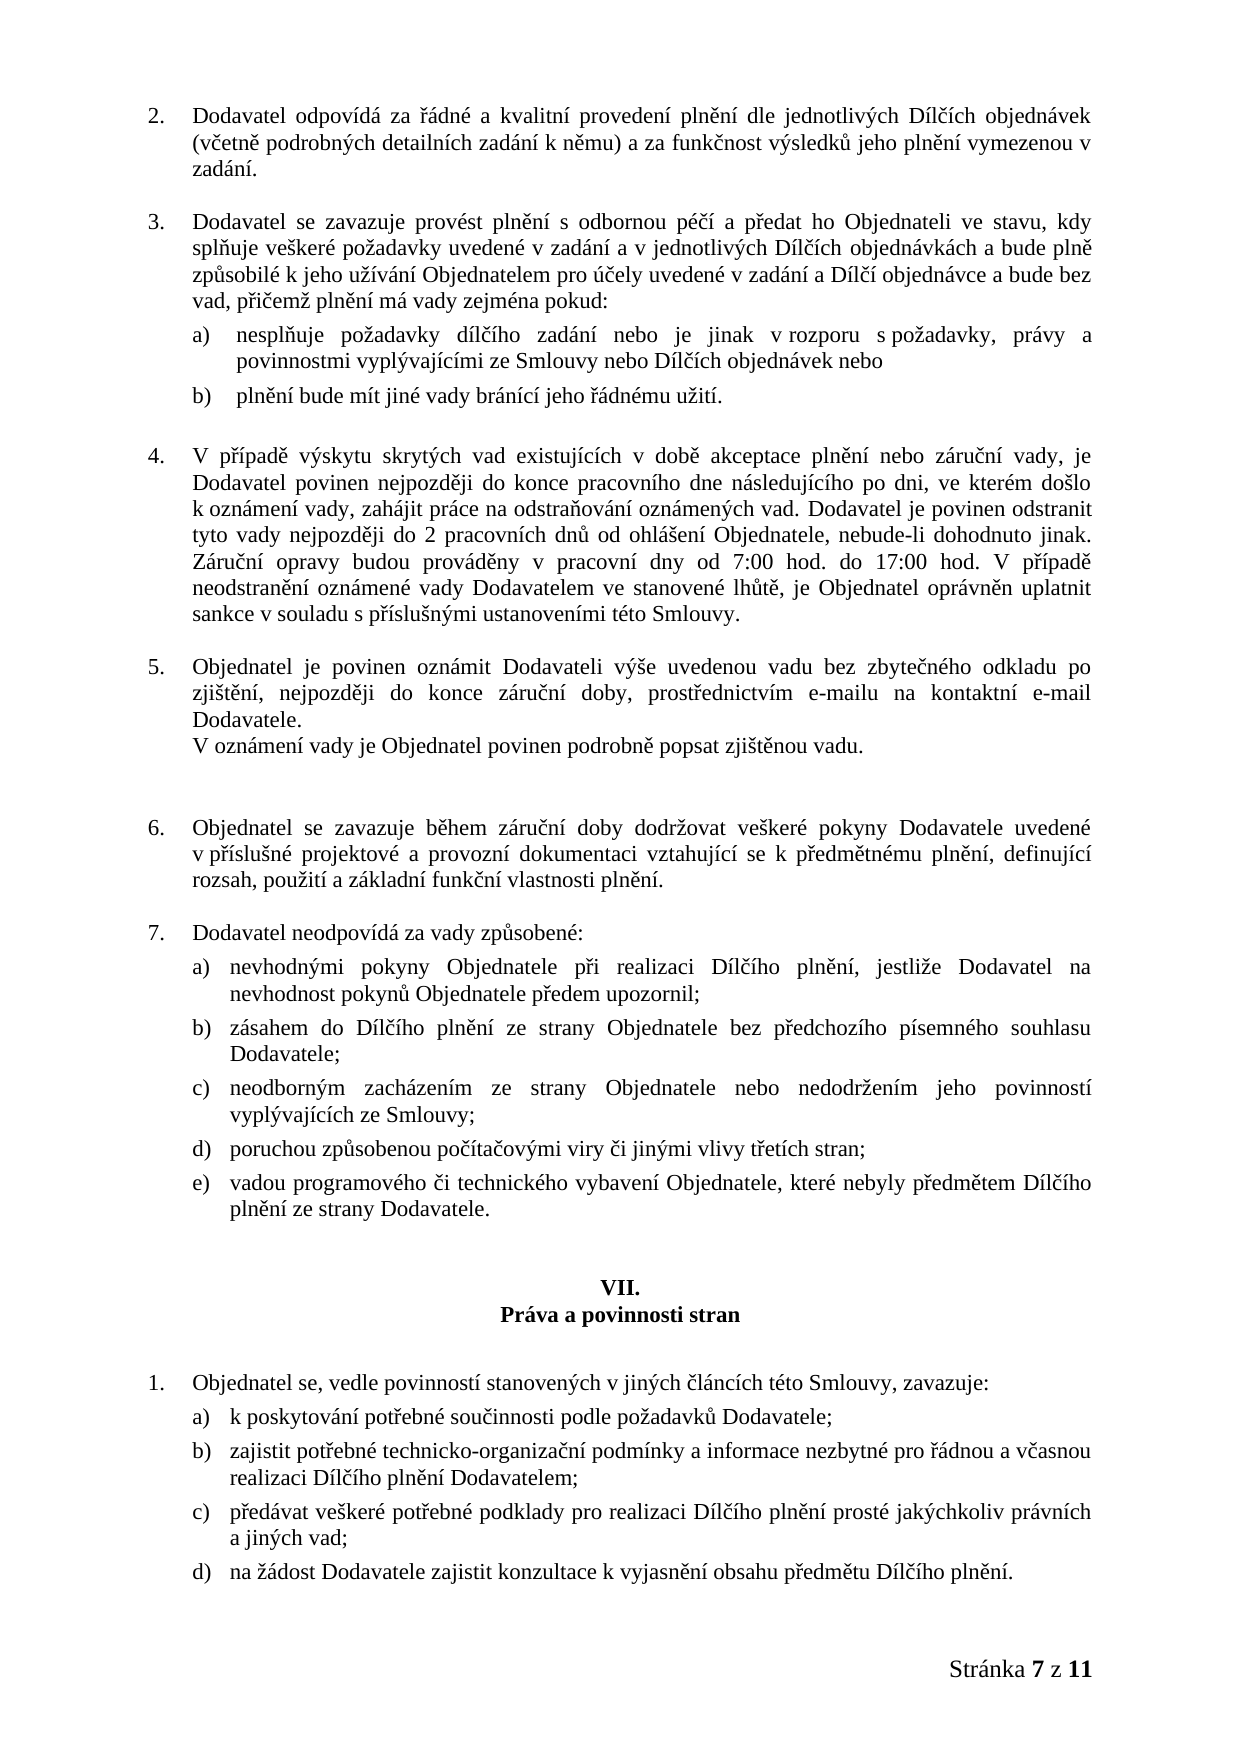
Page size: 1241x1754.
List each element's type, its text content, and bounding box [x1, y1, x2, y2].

list zajistit potřebné technicko-organizační podmínky a informace nezbytné pro řádnou a včasnou realizaci Dílčího plnění Dodavatelem; [192, 1437, 1093, 1490]
list V případě výskytu skrytých vad existujících v době akceptace plnění nebo záruční vady, je Dodavatel povinen nejpozději do konce pracovního dne následujícího po dni, ve kterém došlo k oznámení vady, zahájit práce na odstraňování oznámených vad. Dodavatel je povinen odstranit tyto vady nejpozději do 2 pracovních dnů od ohlášení Objednatele, nebude-li dohodnuto jinak. Záruční opravy budou prováděny v pracovní dny od 7:00 hod. do 17:00 hod. V případě neodstranění oznámené vady Dodavatelem ve stanovené lhůtě, je Objednatel oprávněn uplatnit sankce v souladu s příslušnými ustanoveními této Smlouvy. [148, 442, 1093, 627]
list Dodavatel se zavazuje provést plnění s odbornou péčí a předat ho Objednateli ve stavu, kdy splňuje veškeré požadavky uvedené v zadání a v jednotlivých Dílčích objednávkách a bude plně způsobilé k jeho užívání Objednatelem pro účely uvedené v zadání a Dílčí objednávce a bude bez vad, přičemž plnění má vady zejména pokud: [148, 208, 1093, 313]
list k poskytování potřebné součinnosti podle požadavků Dodavatele; [192, 1403, 1093, 1429]
text VII. [148, 1274, 1093, 1301]
list neodborným zacházením ze strany Objednatele nebo nedodržením jeho povinností vyplývajících ze Smlouvy; [192, 1074, 1093, 1127]
text Práva a povinnosti stran [148, 1301, 1093, 1327]
list na žádost Dodavatele zajistit konzultace k vyjasnění obsahu předmětu Dílčího plnění. [192, 1558, 1093, 1585]
list Objednatel se, vedle povinností stanovených v jiných článcích této Smlouvy, zavazuje: [148, 1369, 1093, 1395]
list poruchou způsobenou počítačovými viry či jinými vlivy třetích stran; [192, 1135, 1093, 1161]
list zásahem do Dílčího plnění ze strany Objednatele bez předchozího písemného souhlasu Dodavatele; [192, 1014, 1093, 1066]
list předávat veškeré potřebné podklady pro realizaci Dílčího plnění prosté jakýchkoliv právních a jiných vad; [192, 1498, 1093, 1551]
list plnění bude mít jiné vady bránící jeho řádnému užití. [192, 382, 1093, 408]
list nesplňuje požadavky dílčího zadání nebo je jinak v rozporu s požadavky, právy a povinnostmi vyplývajícími ze Smlouvy nebo Dílčích objednávek nebo [192, 321, 1093, 374]
list nevhodnými pokyny Objednatele při realizaci Dílčího plnění, jestliže Dodavatel na nevhodnost pokynů Objednatele předem upozornil; [192, 953, 1093, 1006]
list Objednatel se zavazuje během záruční doby dodržovat veškeré pokyny Dodavatele uvedené v příslušné projektové a provozní dokumentaci vztahující se k předmětnému plnění, definující rozsah, použití a základní funkční vlastnosti plnění. [148, 814, 1093, 893]
list Objednatel je povinen oznámit Dodavateli výše uvedenou vadu bez zbytečného odkladu po zjištění, nejpozději do konce záruční doby, prostřednictvím e-mailu na kontaktní e-mail Dodavatele. V oznámení vady je Objednatel povinen podrobně popsat zjištěnou vadu. [148, 653, 1093, 758]
list vadou programového či technického vybavení Objednatele, které nebyly předmětem Dílčího plnění ze strany Dodavatele. [192, 1169, 1093, 1222]
list Dodavatel odpovídá za řádné a kvalitní provedení plnění dle jednotlivých Dílčích objednávek (včetně podrobných detailních zadání k němu) a za funkčnost výsledků jeho plnění vymezenou v zadání. [148, 103, 1093, 182]
list Dodavatel neodpovídá za vady způsobené: [148, 919, 1093, 945]
